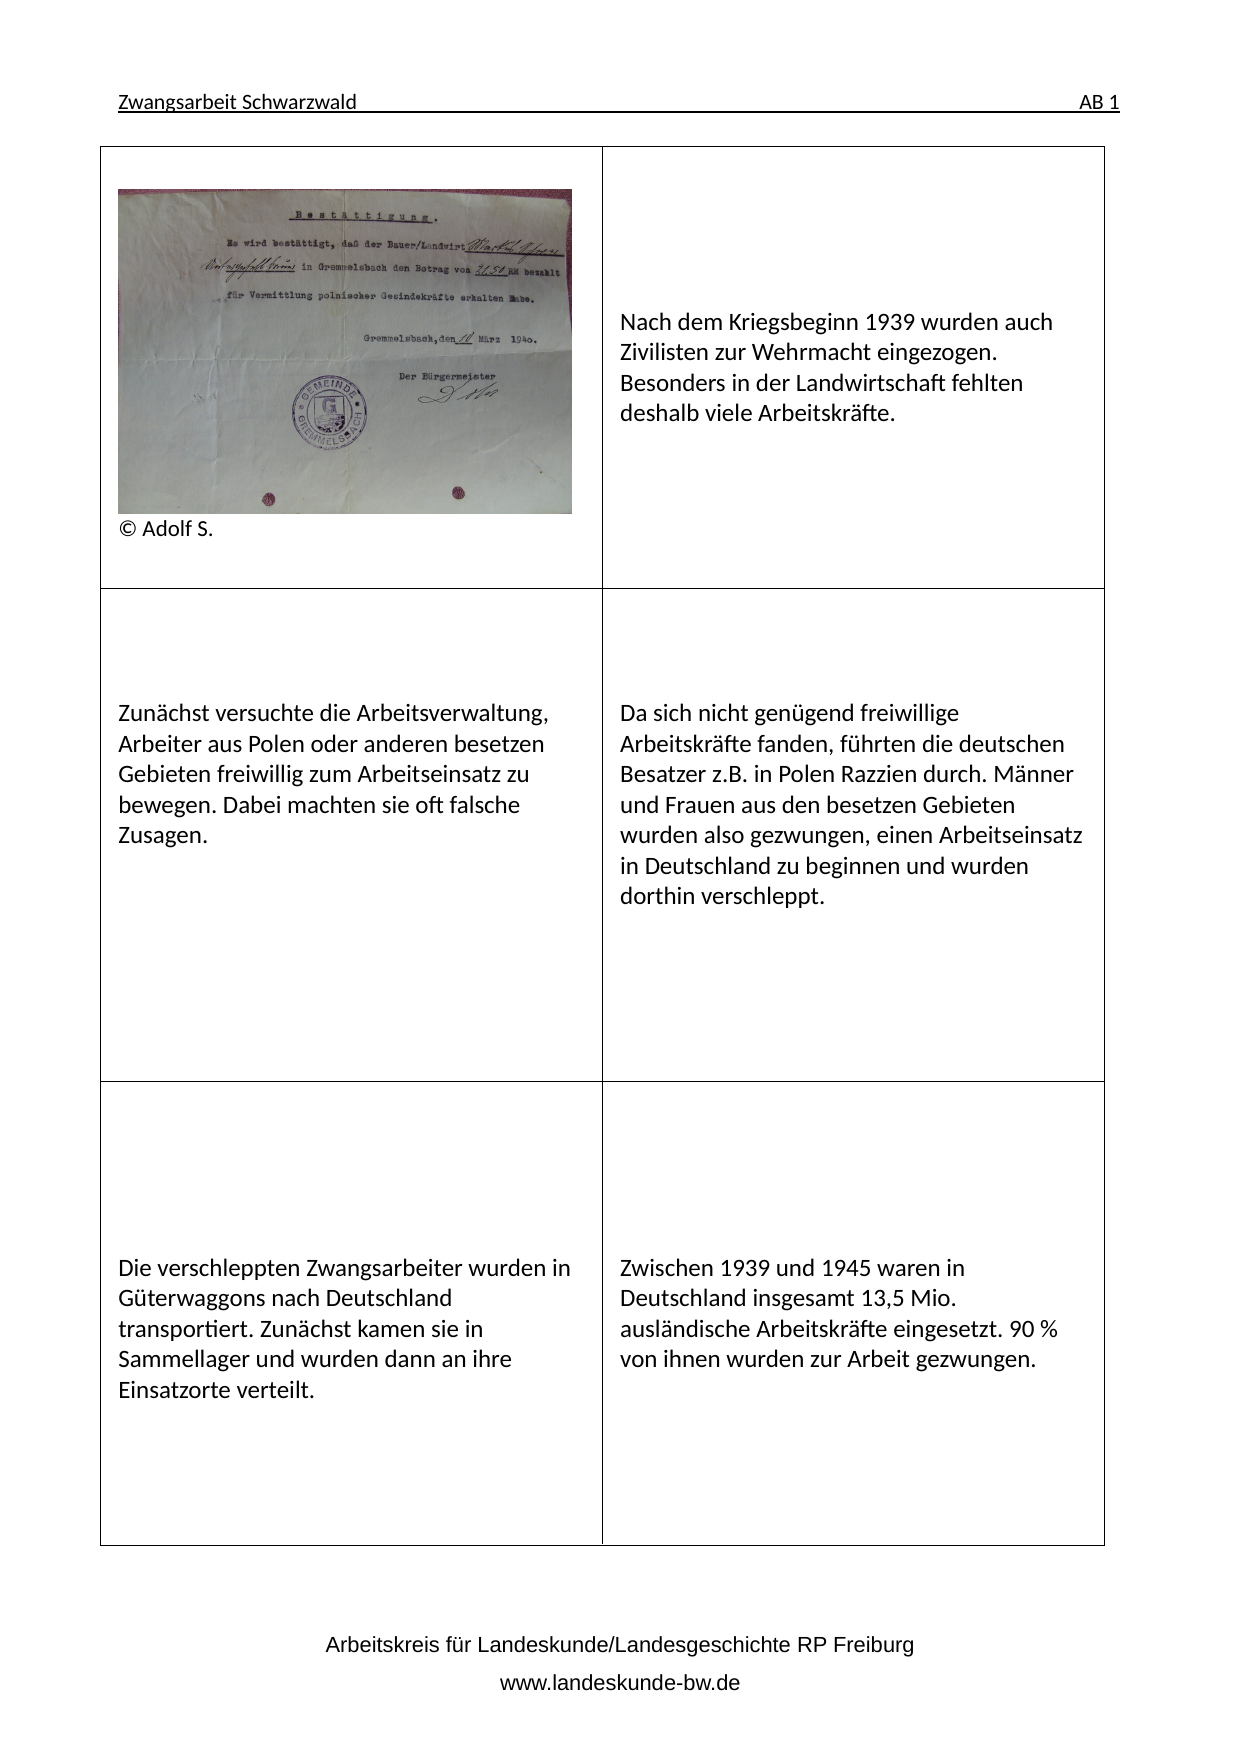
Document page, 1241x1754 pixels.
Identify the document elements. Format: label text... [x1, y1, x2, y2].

table_header © Adolf S. [101, 147, 602, 587]
table_cell Die verschleppten Zwangsarbeiter wurden in Güterwaggons nach Deutschland transportiert. Zunächst kamen sie in Sammellager und wurden dann an ihre Einsatzorte verteilt. [101, 1082, 602, 1544]
table_header Nach dem Kriegsbeginn 1939 wurden auch Zivilisten zur Wehrmacht eingezogen. Besonders in der Landwirtschaft fehlten deshalb viele Arbeitskräfte. [603, 147, 1104, 587]
picture [118, 189, 572, 514]
table_cell Zunächst versuchte die Arbeitsverwaltung, Arbeiter aus Polen oder anderen besetzen Gebieten freiwillig zum Arbeitseinsatz zu bewegen. Dabei machten sie oft falsche Zusagen. [101, 589, 602, 1081]
text Zwangsarbeit Schwarzwald AB 1 [118, 88, 1122, 115]
table_cell Da sich nicht genügend freiwillige Arbeitskräfte fanden, führten die deutschen Besatzer z.B. in Polen Razzien durch. Männer und Frauen aus den besetzen Gebieten wurden also gezwungen, einen Arbeitseinsatz in Deutschland zu beginnen und wurden dorthin verschleppt. [603, 589, 1104, 1081]
table_cell Zwischen 1939 und 1945 waren in Deutschland insgesamt 13,5 Mio. ausländische Arbeitskräfte eingesetzt. 90 % von ihnen wurden zur Arbeit gezwungen. [603, 1082, 1104, 1544]
